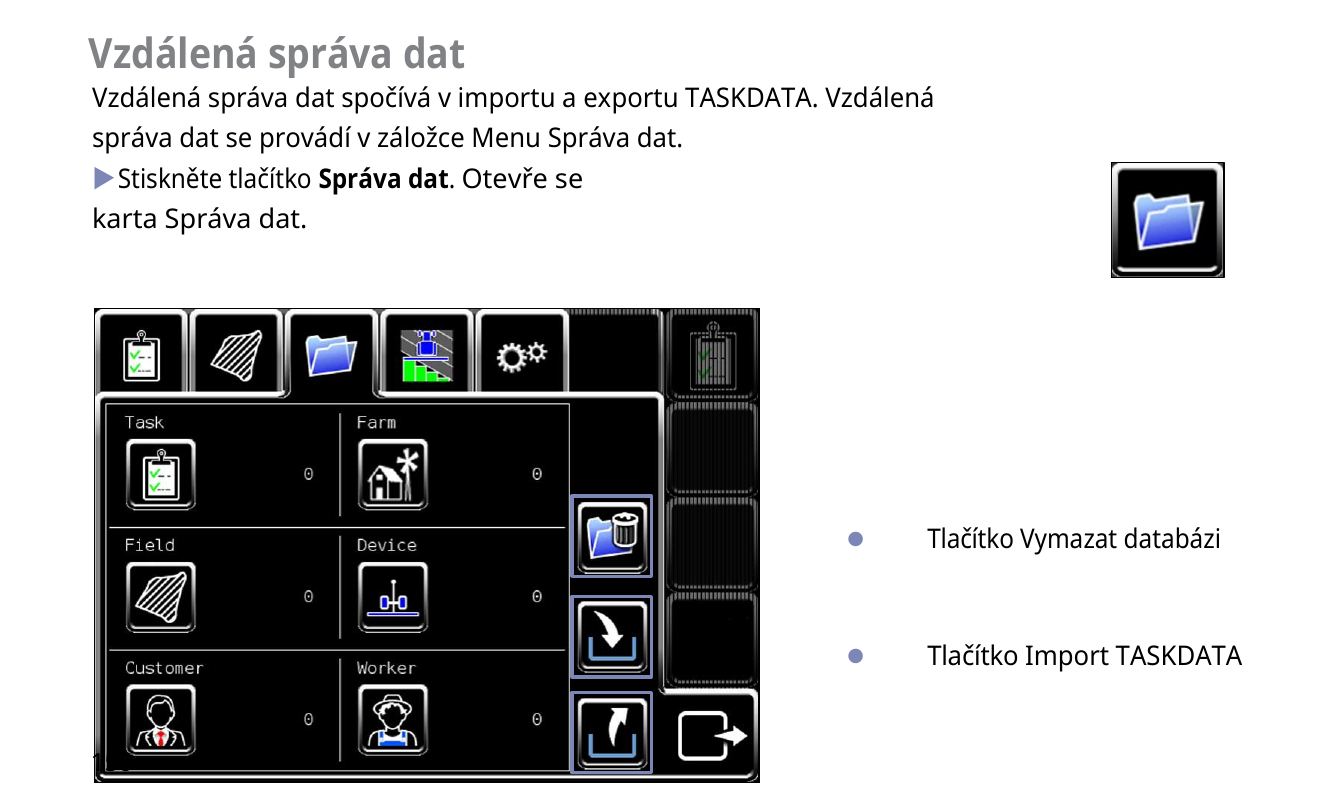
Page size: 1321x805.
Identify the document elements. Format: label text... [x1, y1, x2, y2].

list Tlačítko Vymazat databázi [846, 520, 1258, 557]
list Stiskněte tlačítko Správa dat. Otevře se karta Správa dat. [92, 159, 603, 237]
text Vzdálená správa dat spočívá v importu a exportu TASKDATA. Vzdálená správa dat se provádí v záložce Menu Správa dat. [92, 78, 973, 156]
subtitle Vzdálená správa dat [88, 27, 1258, 78]
picture [95, 309, 758, 782]
picture [1112, 163, 1223, 277]
list Tlačítko Import TASKDATA [846, 636, 1258, 673]
